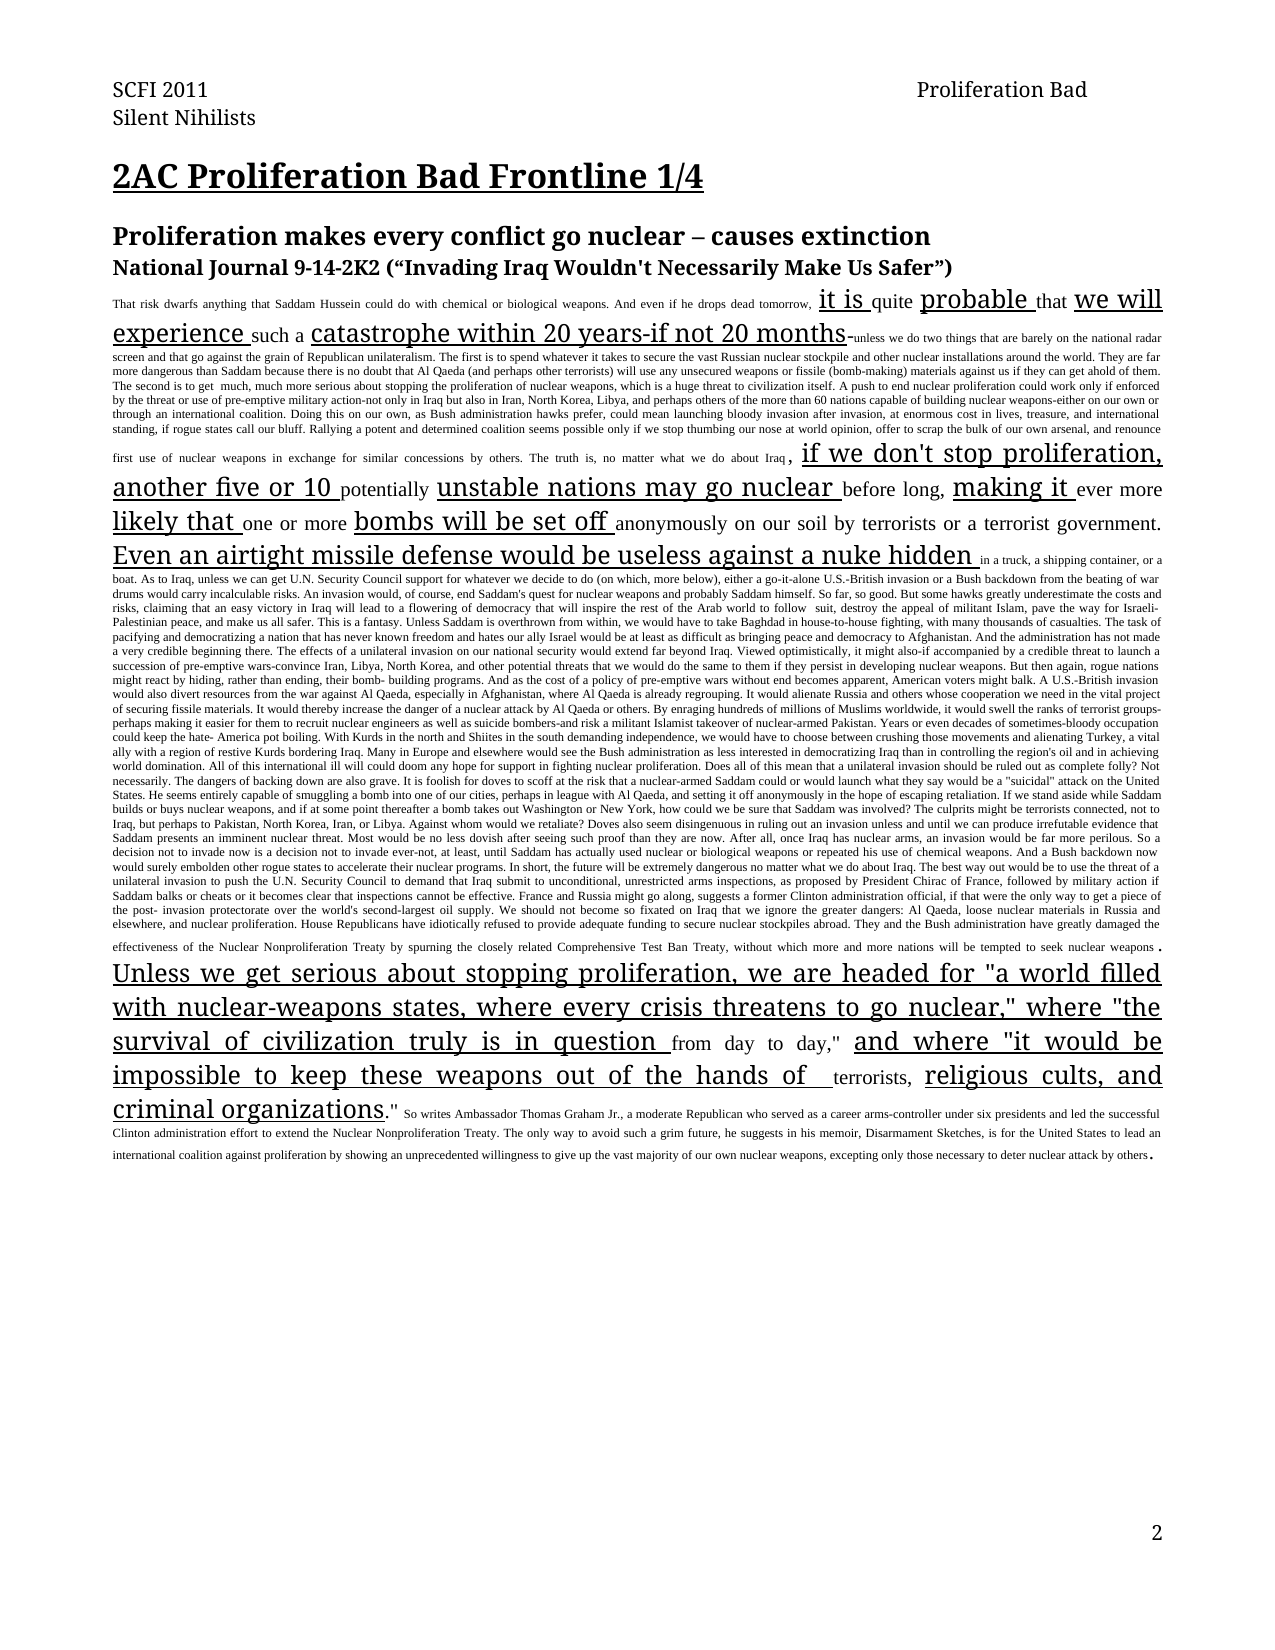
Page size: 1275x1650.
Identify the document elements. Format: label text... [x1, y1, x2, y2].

subtitle 2AC Proliferation Bad Frontline 1/4 [112, 153, 1162, 198]
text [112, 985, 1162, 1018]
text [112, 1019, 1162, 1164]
subtitle Proliferation makes every conflict go nuclear – causes extinction [112, 219, 1162, 253]
text National Journal 9-14-2K2 (“Invading Iraq Wouldn't Necessarily Make Us Safer”) [112, 253, 1162, 281]
text That risk dwarfs anything that Saddam Hussein could do with chemical or biological weapons. And even if he drops dead tomorrow, it is quite probable that we will experience such a catastrophe within 20 years-if not 20 months-unless we do two things that are barely on the national radar screen and that go against the grain of Republican unilateralism. The first is to spend whatever it takes to secure the vast Russian nuclear stockpile and other nuclear installations around the world. They are far more dangerous than Saddam because there is no doubt that Al Qaeda (and perhaps other terrorists) will use any unsecured weapons or fissile (bomb-making) materials against us if they can get ahold of them. The second is to get much, much more serious about stopping the proliferation of nuclear weapons, which is a huge threat to civilization itself. A push to end nuclear proliferation could work only if enforced by the threat or use of pre-emptive military action-not only in Iraq but also in Iran, North Korea, Libya, and perhaps others of the more than 60 nations capable of building nuclear weapons-either on our own or through an international coalition. Doing this on our own, as Bush administration hawks prefer, could mean launching bloody invasion after invasion, at enormous cost in lives, treasure, and international standing, if rogue states call our bluff. Rallying a potent and determined coalition seems possible only if we stop thumbing our nose at world opinion, offer to scrap the bulk of our own arsenal, and renounce first use of nuclear weapons in exchange for similar concessions by others. The truth is, no matter what we do about Iraq, if we don't stop proliferation, another five or 10 potentially unstable nations may go nuclear before long, making it ever more likely that one or more bombs will be set off anonymously on our soil by terrorists or a terrorist government. Even an airtight missile defense would be useless against a nuke hidden in a truck, a shipping container, or a boat. As to Iraq, unless we can get U.N. Security Council support for whatever we decide to do (on which, more below), either a go-it-alone U.S.-British invasion or a Bush backdown from the beating of war drums would carry incalculable risks. An invasion would, of course, end Saddam's quest for nuclear weapons and probably Saddam himself. So far, so good. But some hawks greatly underestimate the costs and risks, claiming that an easy victory in Iraq will lead to a flowering of democracy that will inspire the rest of the Arab world to follow suit, destroy the appeal of militant Islam, pave the way for Israeli-Palestinian peace, and make us all safer. This is a fantasy. Unless Saddam is overthrown from within, we would have to take Baghdad in house-to-house fighting, with many thousands of casualties. The task of pacifying and democratizing a nation that has never known freedom and hates our ally Israel would be at least as difficult as bringing peace and democracy to Afghanistan. And the administration has not made a very credible beginning there. The effects of a unilateral invasion on our national security would extend far beyond Iraq. Viewed optimistically, it might also-if accompanied by a credible threat to launch a succession of pre-emptive wars-convince Iran, Libya, North Korea, and other potential threats that we would do the same to them if they persist in developing nuclear weapons. But then again, rogue nations might react by hiding, rather than ending, their bomb- building programs. And as the cost of a policy of pre-emptive wars without end becomes apparent, American voters might balk. A U.S.-British invasion would also divert resources from the war against Al Qaeda, especially in Afghanistan, where Al Qaeda is already regrouping. It would alienate Russia and others whose cooperation we need in the vital project of securing fissile materials. It would thereby increase the danger of a nuclear attack by Al Qaeda or others. By enraging hundreds of millions of Muslims worldwide, it would swell the ranks of terrorist groups-perhaps making it easier for them to recruit nuclear engineers as well as suicide bombers-and risk a militant Islamist takeover of nuclear-armed Pakistan. Years or even decades of sometimes-bloody occupation could keep the hate- America pot boiling. With Kurds in the north and Shiites in the south demanding independence, we would have to choose between crushing those movements and alienating Turkey, a vital ally with a region of restive Kurds bordering Iraq. Many in Europe and elsewhere would see the Bush administration as less interested in democratizing Iraq than in controlling the region's oil and in achieving world domination. All of this international ill will could doom any hope for support in fighting nuclear proliferation. Does all of this mean that a unilateral invasion should be ruled out as complete folly? Not necessarily. The dangers of backing down are also grave. It is foolish for doves to scoff at the risk that a nuclear-armed Saddam could or would launch what they say would be a "suicidal" attack on the United States. He seems entirely capable of smuggling a bomb into one of our cities, perhaps in league with Al Qaeda, and setting it off anonymously in the hope of escaping retaliation. If we stand aside while Saddam builds or buys nuclear weapons, and if at some point thereafter a bomb takes out Washington or New York, how could we be sure that Saddam was involved? The culprits might be terrorists connected, not to Iraq, but perhaps to Pakistan, North Korea, Iran, or Libya. Against whom would we retaliate? Doves also seem disingenuous in ruling out an invasion unless and until we can produce irrefutable evidence that Saddam presents an imminent nuclear threat. Most would be no less dovish after seeing such proof than they are now. After all, once Iraq has nuclear arms, an invasion would be far more perilous. So a decision not to invade now is a decision not to invade ever-not, at least, until Saddam has actually used nuclear or biological weapons or repeated his use of chemical weapons. And a Bush backdown now would surely embolden other rogue states to accelerate their nuclear programs. In short, the future will be extremely dangerous no matter what we do about Iraq. The best way out would be to use the threat of a unilateral invasion to push the U.N. Security Council to demand that Iraq submit to unconditional, unrestricted arms inspections, as proposed by President Chirac of France, followed by military action if Saddam balks or cheats or it becomes clear that inspections cannot be effective. France and Russia might go along, suggests a former Clinton administration official, if that were the only way to get a piece of the post- invasion protectorate over the world's second-largest oil supply. We should not become so fixated on Iraq that we ignore the greater dangers: Al Qaeda, loose nuclear materials in Russia and elsewhere, and nuclear proliferation. House Republicans have idiotically refused to provide adequate funding to secure nuclear stockpiles abroad. They and the Bush administration have greatly damaged the effectiveness of the Nuclear Nonproliferation Treaty by spurning the closely related Comprehensive Test Ban Treaty, without which more and more nations will be tempted to seek nuclear weapons. Unless we get serious about stopping proliferation, we are headed for "a world filled with nuclear-weapons states, where every crisis threatens to go nuclear," where "the survival of civilization truly is in question from day to day," and where "it would be impossible to keep these weapons out of the hands of terrorists, religious cults, and criminal organizations." So writes Ambassador Thomas Graham Jr., a moderate Republican who served as a career arms-controller under six presidents and led the successful Clinton administration effort to extend the Nuclear Nonproliferation Treaty. The only way to avoid such a grim future, he suggests in his memoir, Disarmament Sketches, is for the United States to lead an international coalition against proliferation by showing an unprecedented willingness to give up the vast majority of our own nuclear weapons, excepting only those necessary to deter nuclear attack by others. [112, 281, 1162, 984]
